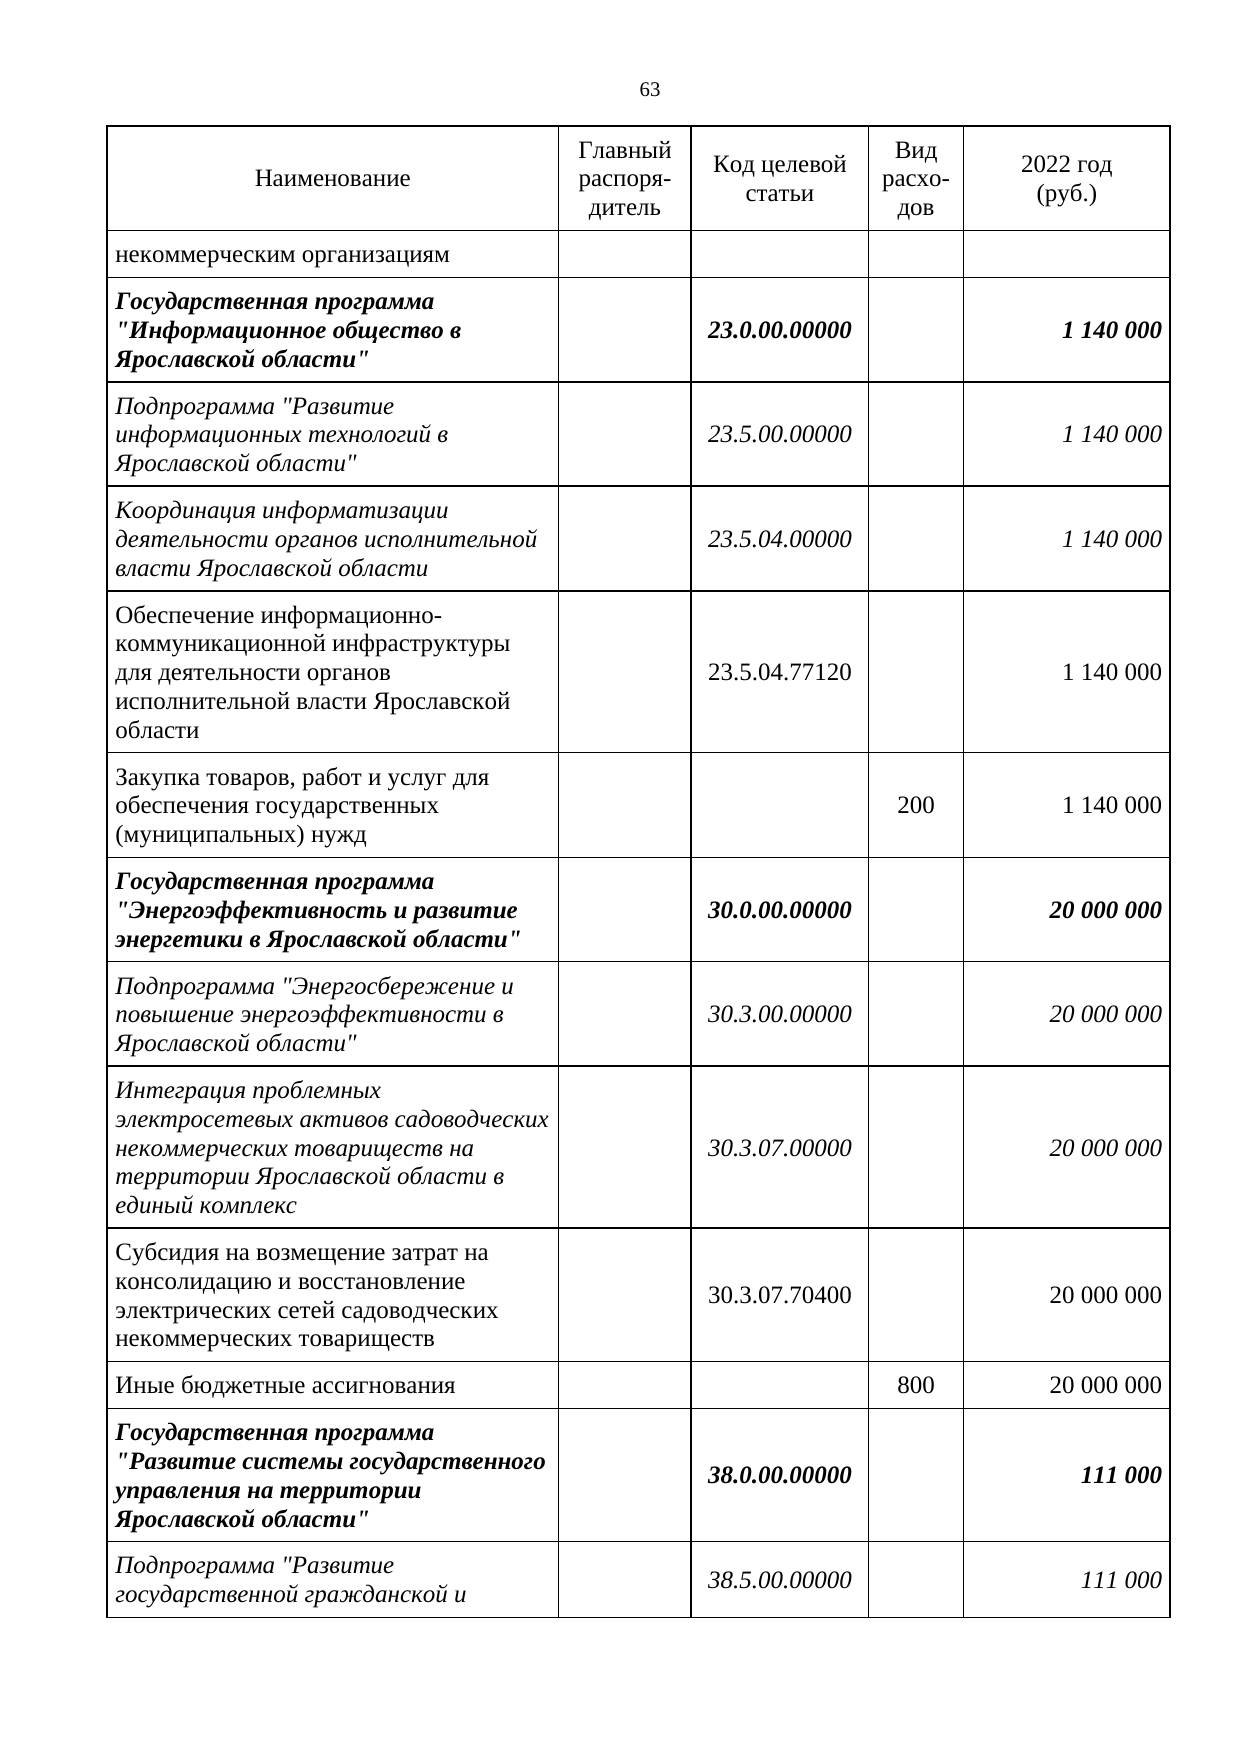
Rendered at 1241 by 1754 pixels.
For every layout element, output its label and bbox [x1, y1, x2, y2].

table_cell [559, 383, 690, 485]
table_header [108, 127, 558, 229]
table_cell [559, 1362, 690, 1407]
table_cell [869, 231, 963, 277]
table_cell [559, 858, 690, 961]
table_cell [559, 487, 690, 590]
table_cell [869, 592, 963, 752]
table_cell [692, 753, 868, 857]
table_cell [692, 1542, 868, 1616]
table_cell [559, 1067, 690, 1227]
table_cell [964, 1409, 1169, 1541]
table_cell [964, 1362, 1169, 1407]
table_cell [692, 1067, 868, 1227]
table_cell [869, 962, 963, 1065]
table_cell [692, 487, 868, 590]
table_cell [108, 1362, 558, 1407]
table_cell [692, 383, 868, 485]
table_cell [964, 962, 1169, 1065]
table_header [869, 127, 963, 229]
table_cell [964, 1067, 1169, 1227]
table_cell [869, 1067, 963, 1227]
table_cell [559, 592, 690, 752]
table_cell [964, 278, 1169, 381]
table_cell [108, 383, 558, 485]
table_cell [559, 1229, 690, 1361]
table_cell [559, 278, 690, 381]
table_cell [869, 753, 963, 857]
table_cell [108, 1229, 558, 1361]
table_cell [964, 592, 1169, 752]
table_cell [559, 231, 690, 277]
table_header [964, 127, 1169, 229]
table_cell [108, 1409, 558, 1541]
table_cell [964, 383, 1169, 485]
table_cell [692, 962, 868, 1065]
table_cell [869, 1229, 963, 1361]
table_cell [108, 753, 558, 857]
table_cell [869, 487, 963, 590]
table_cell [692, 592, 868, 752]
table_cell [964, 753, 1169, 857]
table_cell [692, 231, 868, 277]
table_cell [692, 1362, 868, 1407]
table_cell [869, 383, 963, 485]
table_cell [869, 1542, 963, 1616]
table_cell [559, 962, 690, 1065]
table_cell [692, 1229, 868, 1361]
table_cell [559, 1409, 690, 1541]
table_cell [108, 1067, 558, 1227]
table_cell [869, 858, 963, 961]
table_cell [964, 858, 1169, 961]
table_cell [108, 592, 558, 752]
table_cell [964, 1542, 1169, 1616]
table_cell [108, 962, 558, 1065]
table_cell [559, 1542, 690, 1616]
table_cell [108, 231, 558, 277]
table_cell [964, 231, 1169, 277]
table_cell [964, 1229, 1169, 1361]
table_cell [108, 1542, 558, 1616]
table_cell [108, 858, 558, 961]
table_header [692, 127, 868, 229]
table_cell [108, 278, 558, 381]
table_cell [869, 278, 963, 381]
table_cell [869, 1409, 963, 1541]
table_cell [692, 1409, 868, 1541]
table_header [559, 127, 690, 229]
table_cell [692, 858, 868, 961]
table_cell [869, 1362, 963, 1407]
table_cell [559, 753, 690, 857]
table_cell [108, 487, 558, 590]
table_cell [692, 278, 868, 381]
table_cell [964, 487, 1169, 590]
